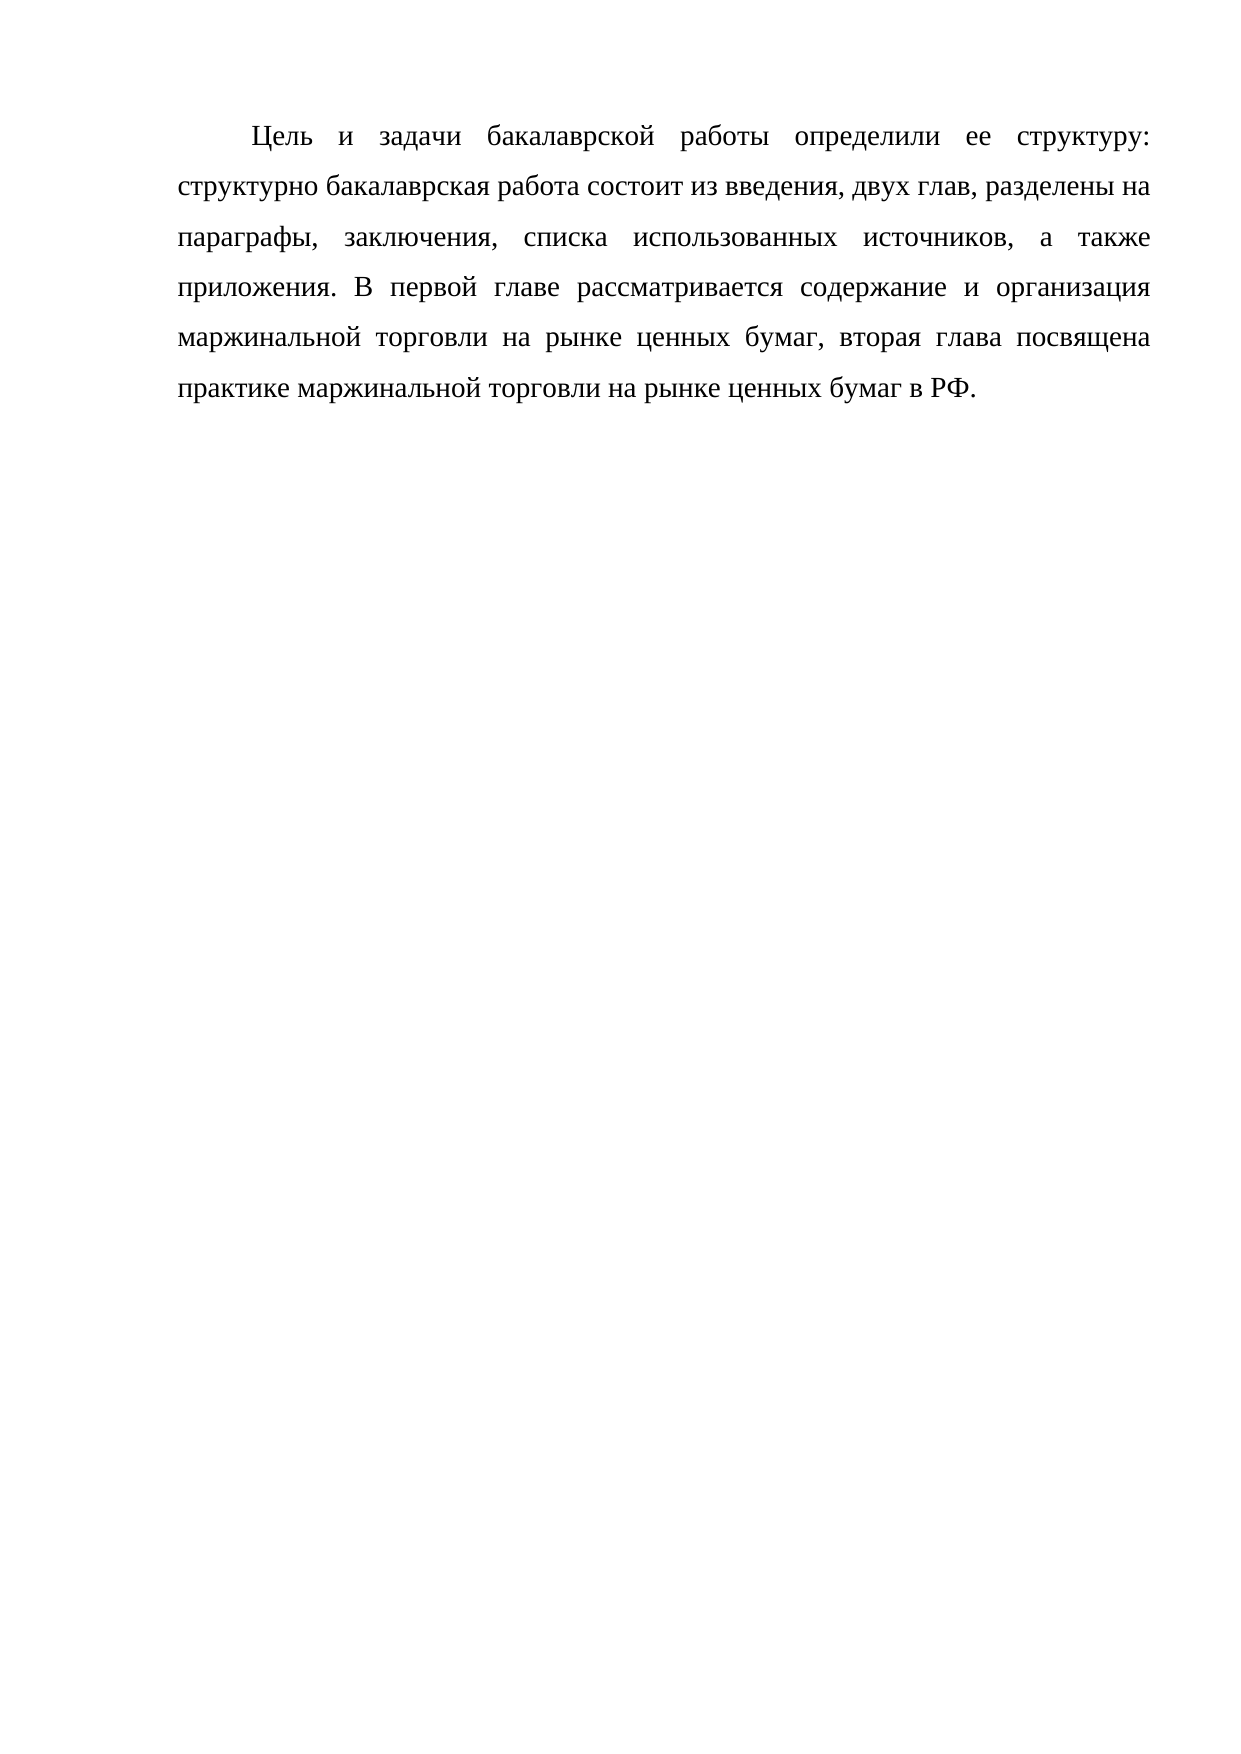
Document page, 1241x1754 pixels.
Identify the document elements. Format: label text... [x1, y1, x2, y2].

text Цель и задачи бакалаврской работы определили ее структуру: структурно бакалаврская работа состоит из введения, двух глав, разделены на параграфы, заключения, списка использованных источников, а также приложения. В первой главе рассматривается содержание и организация маржинальной торговли на рынке ценных бумаг, вторая глава посвящена практике маржинальной торговли на рынке ценных бумаг в РФ. [177, 118, 1152, 403]
